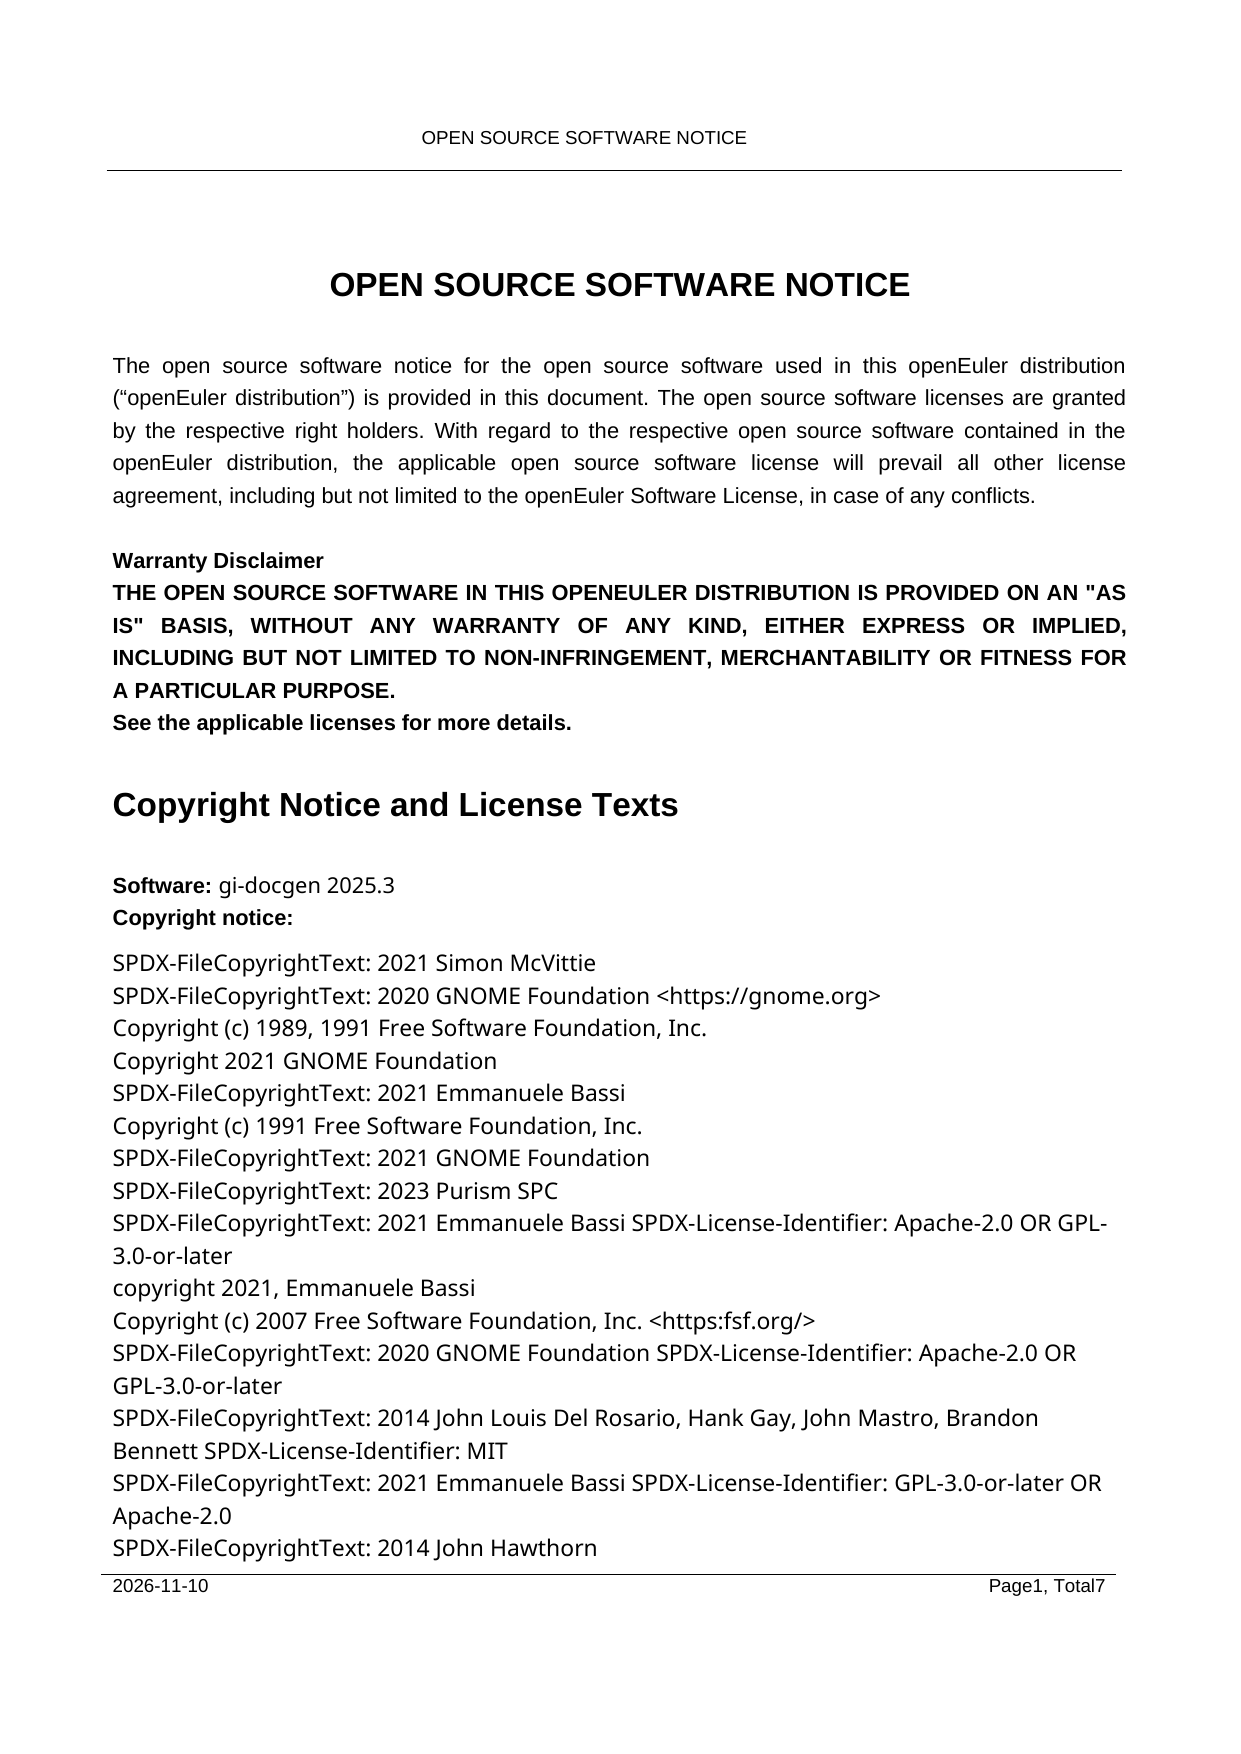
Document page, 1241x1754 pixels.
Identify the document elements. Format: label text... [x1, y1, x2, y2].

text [112, 947, 1128, 1564]
text Copyright notice: [112, 901, 1128, 934]
text The open source software notice for the open source software used in this openEuler distribution (“openEuler distribution”) is provided in this document. The open source software licenses are granted by the respective right holders. With regard to the respective open source software contained in the openEuler distribution, the applicable open source software license will prevail all other license agreement, including but not limited to the openEuler Software License, in case of any conflicts. [112, 349, 1128, 511]
title Software: gi-docgen 2025.3 [112, 869, 1128, 901]
text Copyright Notice and License Texts [112, 771, 1128, 836]
text Warranty Disclaimer [112, 544, 1128, 576]
text THE OPEN SOURCE SOFTWARE IN THIS OPENEULER DISTRIBUTION IS PROVIDED ON AN "AS IS" BASIS, WITHOUT ANY WARRANTY OF ANY KIND, EITHER EXPRESS OR IMPLIED, INCLUDING BUT NOT LIMITED TO NON-INFRINGEMENT, MERCHANTABILITY OR FITNESS FOR A PARTICULAR PURPOSE. See the applicable licenses for more details. [112, 576, 1128, 739]
text OPEN SOURCE SOFTWARE NOTICE [112, 251, 1128, 316]
